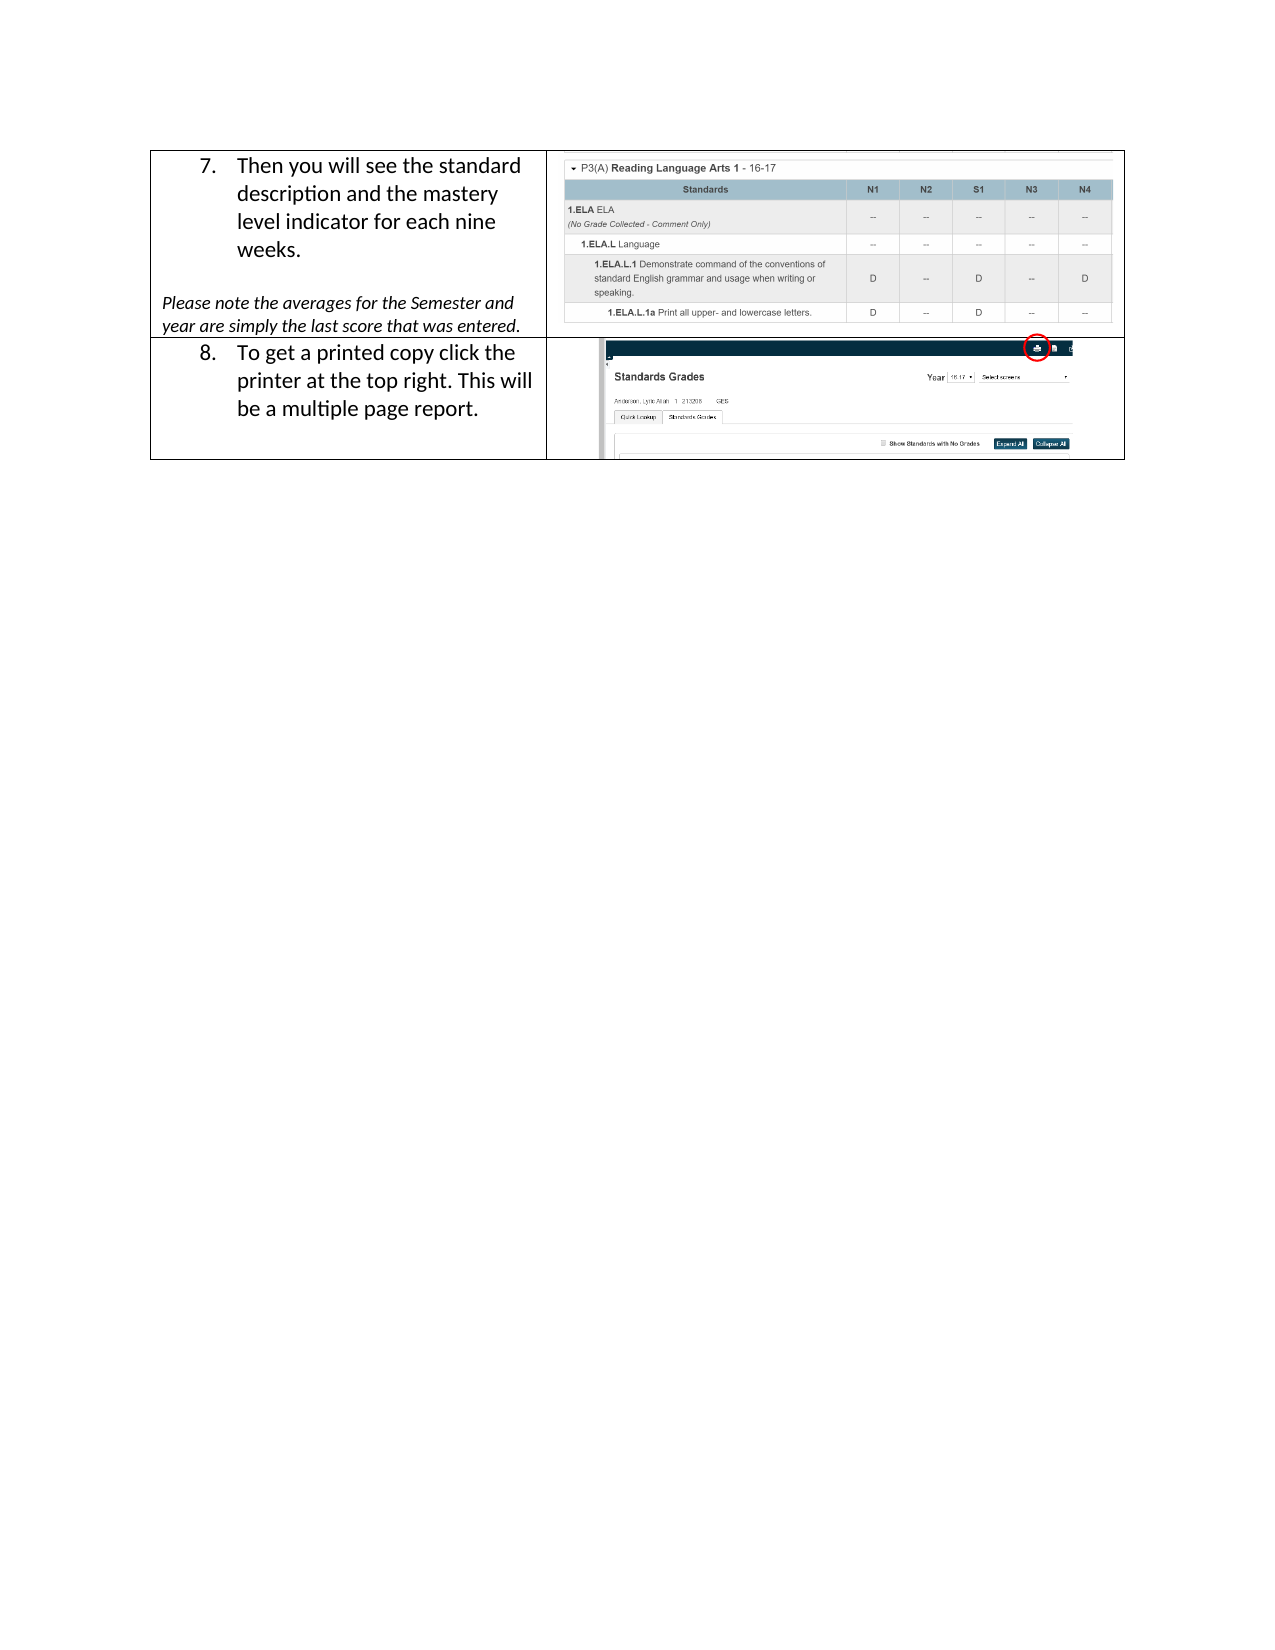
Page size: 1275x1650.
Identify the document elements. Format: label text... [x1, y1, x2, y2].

table_cell [547, 338, 598, 459]
table_cell [547, 151, 1124, 337]
picture [598, 338, 1073, 459]
picture [558, 151, 1114, 323]
table_cell Then you will see the standard description and the mastery level indicator for each nine weeks. Please note the averages for the Semester and year are simply the last score that was entered. [151, 151, 546, 337]
table_cell [1073, 338, 1124, 459]
table_cell To get a printed copy click the printer at the top right. This will be a multiple page report. [151, 338, 546, 459]
